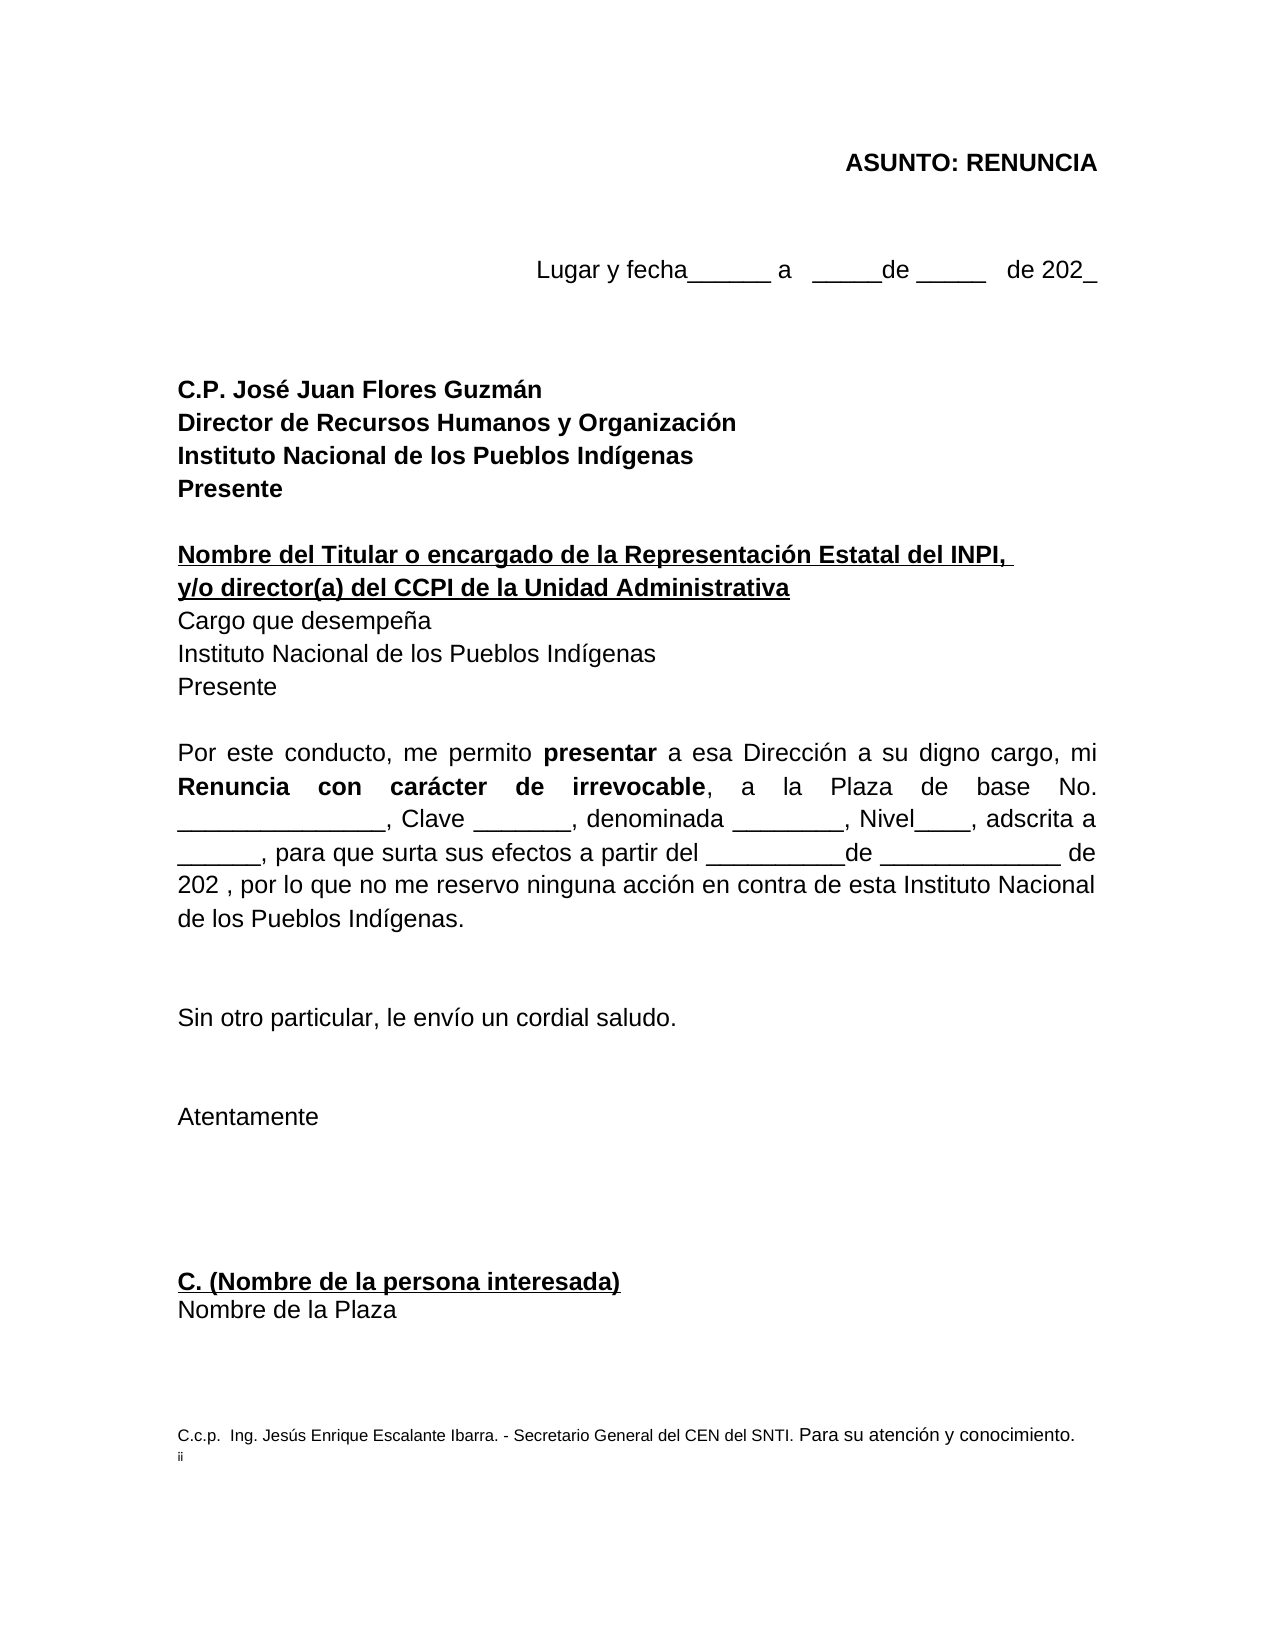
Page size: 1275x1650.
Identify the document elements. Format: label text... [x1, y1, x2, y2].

text C. (Nombre de la persona interesada) [177, 1267, 1098, 1296]
text C.P. José Juan Flores Guzmán [177, 375, 1098, 404]
text Nombre de la Plaza [177, 1296, 1098, 1324]
text Presente [177, 474, 1098, 503]
text Cargo que desempeña [177, 606, 1098, 635]
text Instituto Nacional de los Pueblos Indígenas [177, 441, 1098, 470]
text Nombre del Titular o encargado de la Representación Estatal del INPI, [177, 540, 1098, 569]
text Lugar y fecha______ a _____de _____ de 202_ [177, 255, 1098, 284]
text Director de Recursos Humanos y Organización [177, 408, 1098, 437]
text y/o director(a) del CCPI de la Unidad Administrativa [177, 573, 1098, 602]
text Instituto Nacional de los Pueblos Indígenas [177, 639, 1098, 668]
text Por este conducto, me permito presentar a esa Dirección a su digno cargo, mi Renuncia con carácter de irrevocable, a la Plaza de base No. _______________, Clave _______, denominada ________, Nivel____, adscrita a ______, para que surta sus efectos a partir del __________de _____________ de 202 , por lo que no me reservo ninguna acción en contra de esta Instituto Nacional de los Pueblos Indígenas. [177, 738, 1098, 932]
text C.c.p. Ing. Jesús Enrique Escalante Ibarra. - Secretario General del CEN del SNTI. Para su atención y conocimiento. [177, 1423, 1098, 1445]
text Sin otro particular, le envío un cordial saludo. [177, 1003, 1098, 1031]
text ASUNTO: RENUNCIA [177, 148, 1098, 176]
text Presente [177, 672, 1098, 701]
text Atentamente [177, 1102, 1098, 1130]
